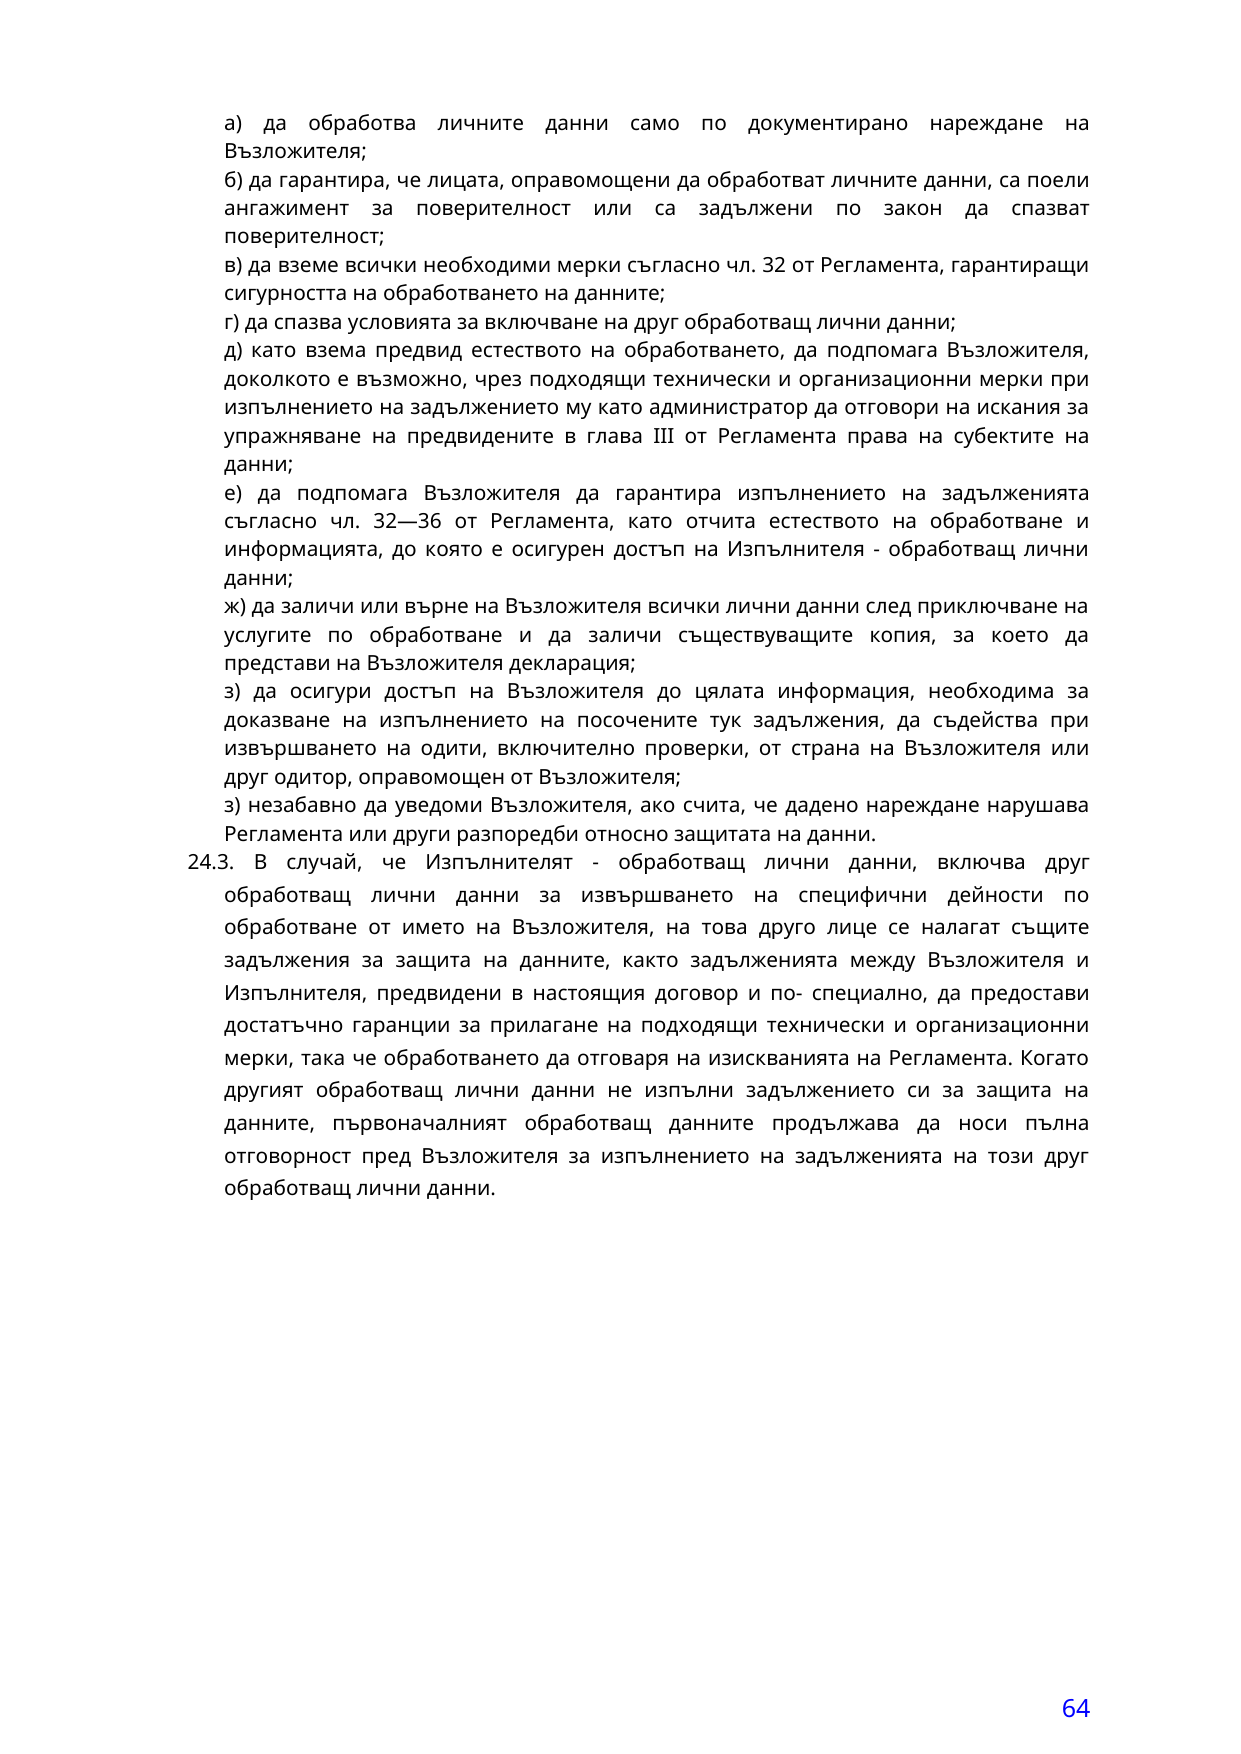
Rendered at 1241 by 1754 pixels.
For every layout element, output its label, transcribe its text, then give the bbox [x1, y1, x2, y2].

text з) незабавно да уведоми Възложителя, ако счита, че дадено нареждане нарушава Регламента или други разпоредби относно защитата на данни. [224, 790, 1090, 847]
text з) да осигури достъп на Възложителя до цялата информация, необходима за доказване на изпълнението на посочените тук задължения, да съдейства при извършването на одити, включително проверки, от страна на Възложителя или друг одитор, оправомощен от Възложителя; [224, 677, 1090, 790]
text ж) да заличи или върне на Възложителя всички лични данни след приключване на услугите по обработване и да заличи съществуващите копия, за което да представи на Възложителя декларация; [224, 591, 1090, 677]
text a) да обработва личните данни само по документирано нареждане на Възложителя; [224, 108, 1090, 165]
list В случай, че Изпълнителят - обработващ лични данни, включва друг обработващ лични данни за извършването на специфични дейности по обработване от името на Възложителя, на това друго лице се налагат същите задължения за защита на данните, както задълженията между Възложителя и Изпълнителя, предвидени в настоящия договор и по- специално, да предостави достатъчно гаранции за прилагане на подходящи технически и организационни мерки, така че обработването да отговаря на изискванията на Регламента. Когато другият обработващ лични данни не изпълни задължението си за защита на данните, първоначалният обработващ данните продължава да носи пълна отговорност пред Възложителя за изпълнението на задълженията на този друг обработващ лични данни. [187, 847, 1090, 1202]
text г) да спазва условията за включване на друг обработващ лични данни; [224, 307, 1090, 335]
text д) като взема предвид естеството на обработването, да подпомага Възложителя, доколкото е възможно, чрез подходящи технически и организационни мерки при изпълнението на задължението му като администратор да отговори на искания за упражняване на предвидените в глава III от Регламента права на субектите на данни; [224, 335, 1090, 478]
text в) да вземе всички необходими мерки съгласно чл. 32 от Регламента, гарантиращи сигурността на обработването на данните; [224, 250, 1090, 307]
text е) да подпомага Възложителя да гарантира изпълнението на задълженията съгласно чл. 32—36 от Регламента, като отчита естеството на обработване и информацията, до която е осигурен достъп на Изпълнителя - обработващ лични данни; [224, 478, 1090, 591]
text б) да гарантира, че лицата, оправомощени да обработват личните данни, са поели ангажимент за поверителност или са задължени по закон да спазват поверителност; [224, 165, 1090, 250]
